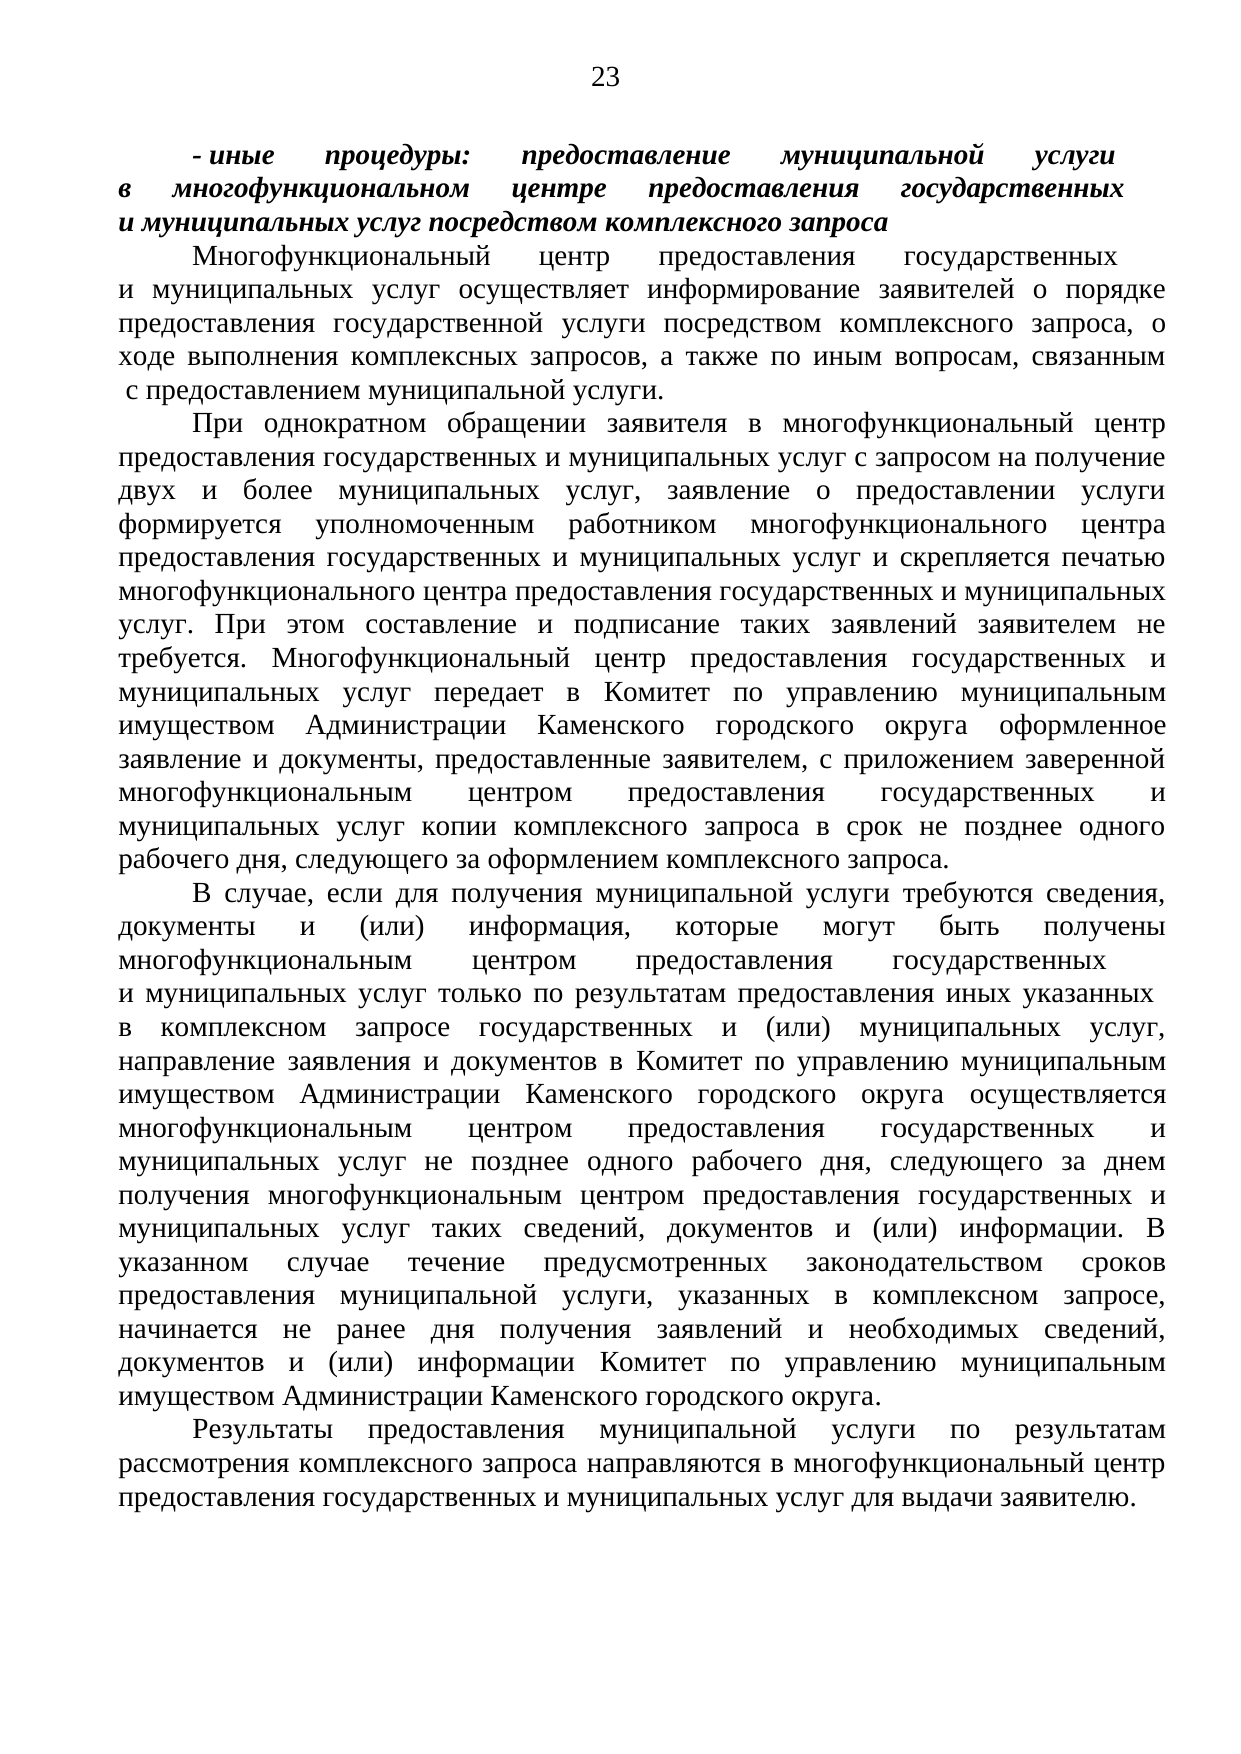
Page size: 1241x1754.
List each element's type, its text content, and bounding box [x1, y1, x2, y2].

text В случае, если для получения муниципальной услуги требуются сведения, документы и (или) информация, которые могут быть получены многофункциональным центром предоставления государственных и муниципальных услуг только по результатам предоставления иных указанных в комплексном запросе государственных и (или) муниципальных услуг, направление заявления и документов в Комитет по управлению муниципальным имуществом Администрации Каменского городского округа осуществляется многофункциональным центром предоставления государственных и муниципальных услуг не позднее одного рабочего дня, следующего за днем получения многофункциональным центром предоставления государственных и муниципальных услуг таких сведений, документов и (или) информации. В указанном случае течение предусмотренных законодательством сроков предоставления муниципальной услуги, указанных в комплексном запросе, начинается не ранее дня получения заявлений и необходимых сведений, документов и (или) информации Комитет по управлению муниципальным имуществом Администрации Каменского городского округа. [118, 875, 1167, 1412]
text При однократном обращении заявителя в многофункциональный центр предоставления государственных и муниципальных услуг с запросом на получение двух и более муниципальных услуг, заявление о предоставлении услуги формируется уполномоченным работником многофункционального центра предоставления государственных и муниципальных услуг и скрепляется печатью многофункционального центра предоставления государственных и муниципальных услуг. При этом составление и подписание таких заявлений заявителем не требуется. Многофункциональный центр предоставления государственных и муниципальных услуг передает в Комитет по управлению муниципальным имуществом Администрации Каменского городского округа оформленное заявление и документы, предоставленные заявителем, с приложением заверенной многофункциональным центром предоставления государственных и муниципальных услуг копии комплексного запроса в срок не позднее одного рабочего дня, следующего за оформлением комплексного запроса. [118, 405, 1167, 875]
text - иные процедуры: предоставление муниципальной услуги в многофункциональном центре предоставления государственных и муниципальных услуг посредством комплексного запроса [118, 137, 1167, 238]
text Многофункциональный центр предоставления государственных и муниципальных услуг осуществляет информирование заявителей о порядке предоставления государственной услуги посредством комплексного запроса, о ходе выполнения комплексных запросов, а также по иным вопросам, связанным с предоставлением муниципальной услуги. [118, 238, 1167, 405]
text Результаты предоставления муниципальной услуги по результатам рассмотрения комплексного запроса направляются в многофункциональный центр предоставления государственных и муниципальных услуг для выдачи заявителю. [118, 1412, 1167, 1512]
